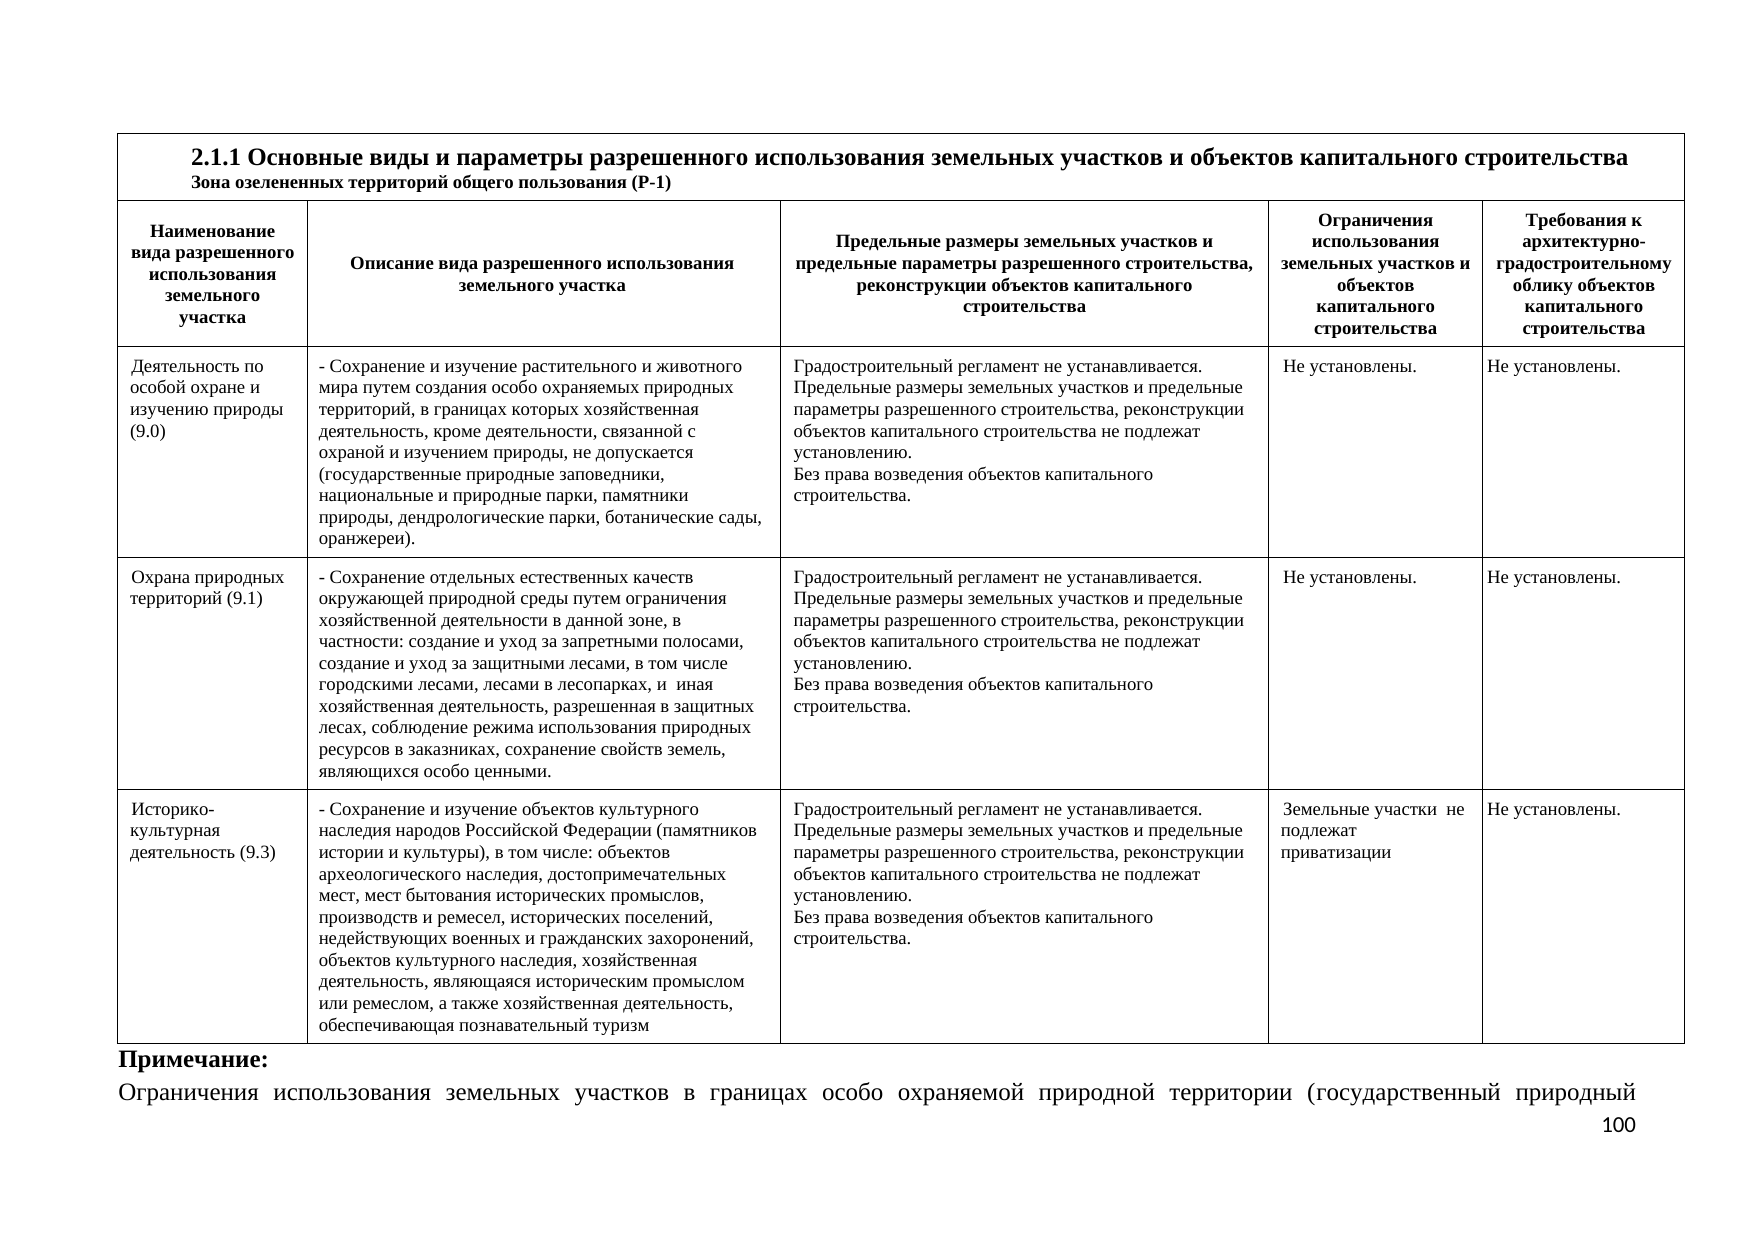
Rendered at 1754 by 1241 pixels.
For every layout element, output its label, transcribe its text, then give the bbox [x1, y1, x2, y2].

table_cell Требования к архитектурно-градостроительному облику объектов капитального строительства [1483, 201, 1684, 346]
table_cell Не установлены. [1269, 558, 1482, 789]
table_cell Описание вида разрешенного использования земельного участка [308, 201, 780, 346]
table_cell Деятельность по особой охране и изучению природы (9.0) [118, 347, 307, 557]
table_cell Не установлены. [1483, 558, 1684, 789]
table_cell Земельные участки не подлежат приватизации [1269, 790, 1482, 1043]
table_cell Не установлены. [1269, 347, 1482, 557]
table_cell Наименование вида разрешенного использования земельного участка [118, 201, 307, 346]
table_cell - Сохранение отдельных естественных качеств окружающей природной среды путем ограничения хозяйственной деятельности в данной зоне, в частности: создание и уход за запретными полосами, создание и уход за защитными лесами, в том числе городскими лесами, лесами в лесопарках, и иная хозяйственная деятельность, разрешенная в защитных лесах, соблюдение режима использования природных ресурсов в заказниках, сохранение свойств земель, являющихся особо ценными. [308, 558, 780, 789]
table_cell Предельные размеры земельных участков и предельные параметры разрешенного строительства, реконструкции объектов капитального строительства [781, 201, 1268, 346]
table_cell Не установлены. [1483, 347, 1684, 557]
table_cell Не установлены. [1483, 790, 1684, 1043]
table_cell Историко-культурная деятельность (9.3) [118, 790, 307, 1043]
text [118, 1044, 1636, 1106]
table_cell Ограничения использования земельных участков и объектов капитального строительства [1269, 201, 1482, 346]
table_header 2.1.1 Основные виды и параметры разрешенного использования земельных участков и объектов капитального строительства Зона озелененных территорий общего пользования (Р-1) [118, 134, 1684, 200]
table_cell - Сохранение и изучение объектов культурного наследия народов Российской Федерации (памятников истории и культуры), в том числе: объектов археологического наследия, достопримечательных мест, мест бытования исторических промыслов, производств и ремесел, исторических поселений, недействующих военных и гражданских захоронений, объектов культурного наследия, хозяйственная деятельность, являющаяся историческим промыслом или ремеслом, а также хозяйственная деятельность, обеспечивающая познавательный туризм [308, 790, 780, 1043]
table_cell Охрана природных территорий (9.1) [118, 558, 307, 789]
table_cell - Сохранение и изучение растительного и животного мира путем создания особо охраняемых природных территорий, в границах которых хозяйственная деятельность, кроме деятельности, связанной с охраной и изучением природы, не допускается (государственные природные заповедники, национальные и природные парки, памятники природы, дендрологические парки, ботанические сады, оранжереи). [308, 347, 780, 557]
